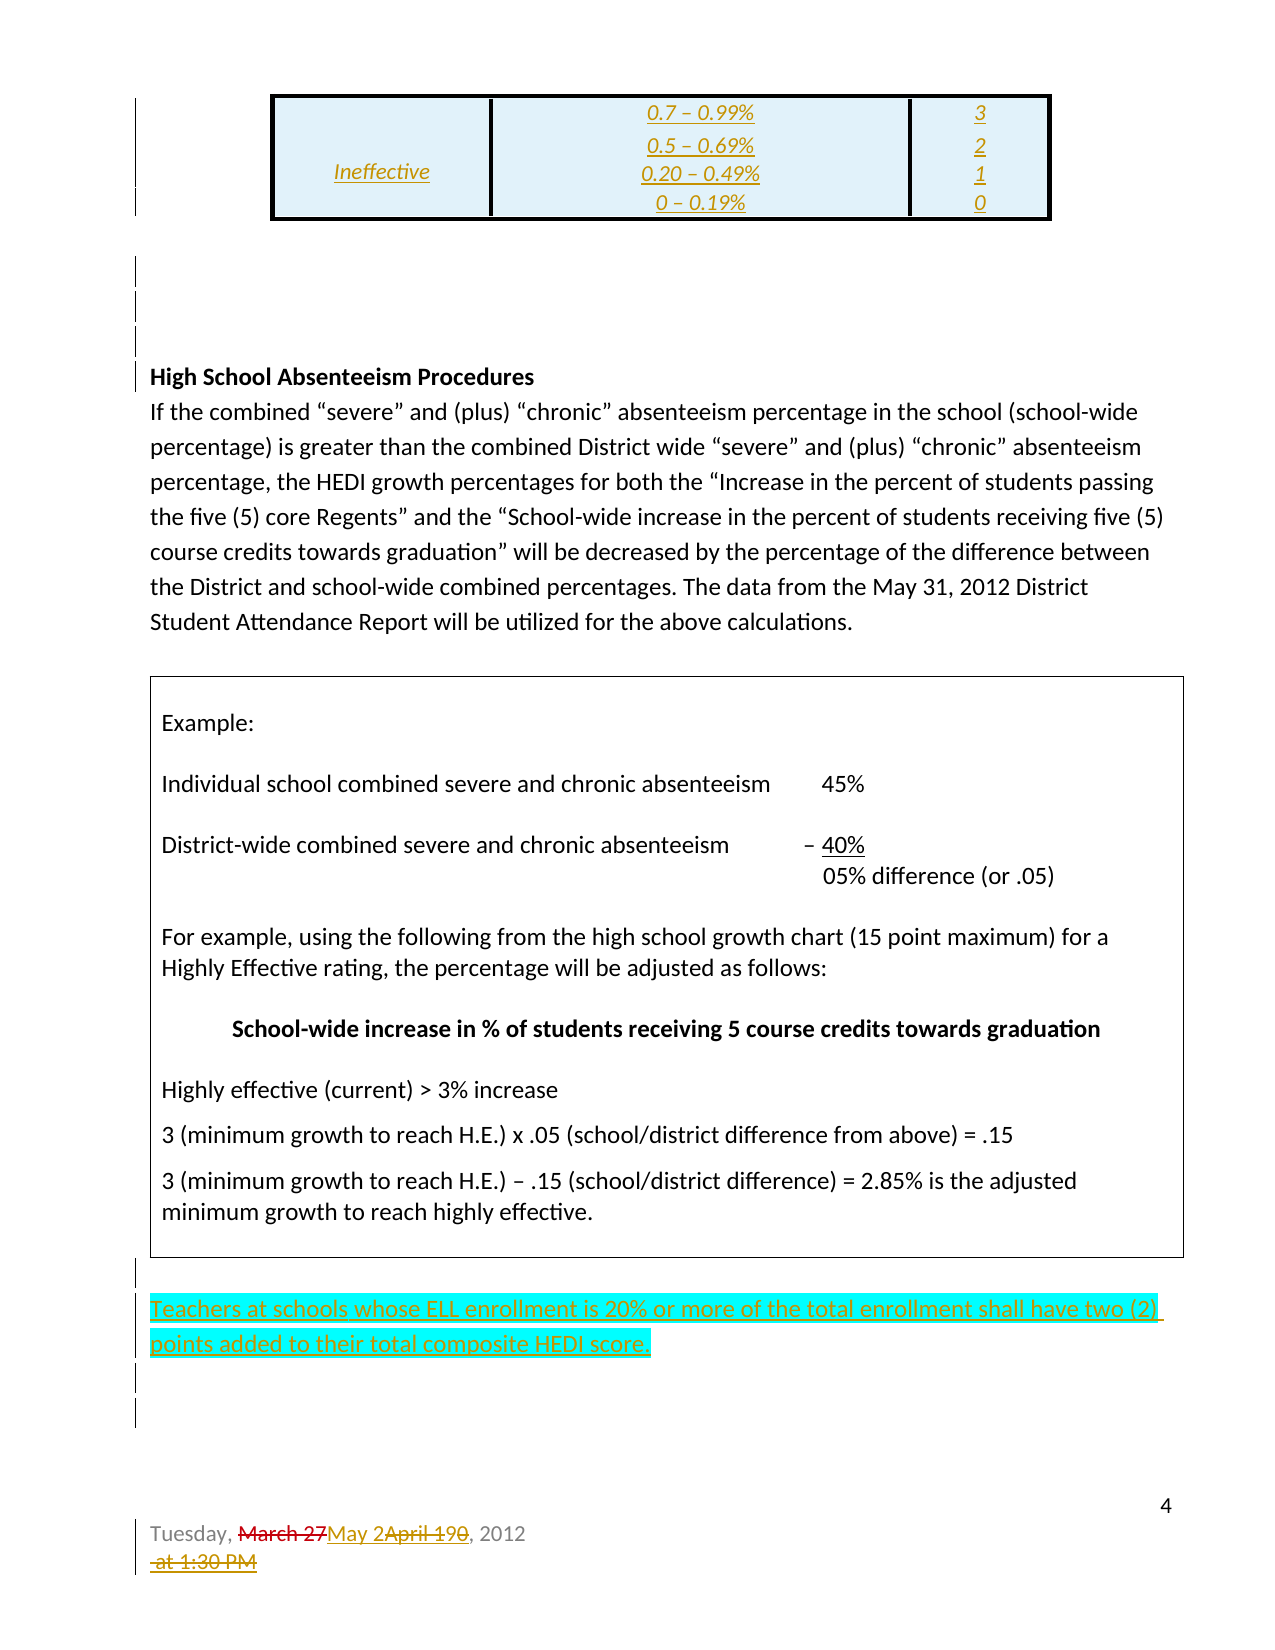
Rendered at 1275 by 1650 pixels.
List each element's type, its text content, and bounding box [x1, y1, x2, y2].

text High School Absenteeism Procedures [150, 361, 1172, 392]
table_header Example: Individual school combined severe and chronic absenteeism 45% District-wide combined severe and chronic absenteeism – 40% 05% difference (or .05) For example, using the following from the high school growth chart (15 point maximum) for a Highly Effective rating, the percentage will be adjusted as follows: School-wide increase in % of students receiving 5 course credits towards graduation Highly effective (current) > 3% increase 3 (minimum growth to reach H.E.) x .05 (school/district difference from above) = .15 3 (minimum growth to reach H.E.) – .15 (school/district difference) = 2.85% is the adjusted minimum growth to reach highly effective. [151, 677, 1183, 1257]
text If the combined “severe” and (plus) “chronic” absenteeism percentage in the school (school-wide percentage) is greater than the combined District wide “severe” and (plus) “chronic” absenteeism percentage, the HEDI growth percentages for both the “Increase in the percent of students passing the five (5) core Regents” and the “School-wide increase in the percent of students receiving five (5) course credits towards graduation” will be decreased by the percentage of the difference between the District and school-wide combined percentages. The data from the May 31, 2012 District Student Attendance Report will be utilized for the above calculations. [150, 396, 1172, 637]
